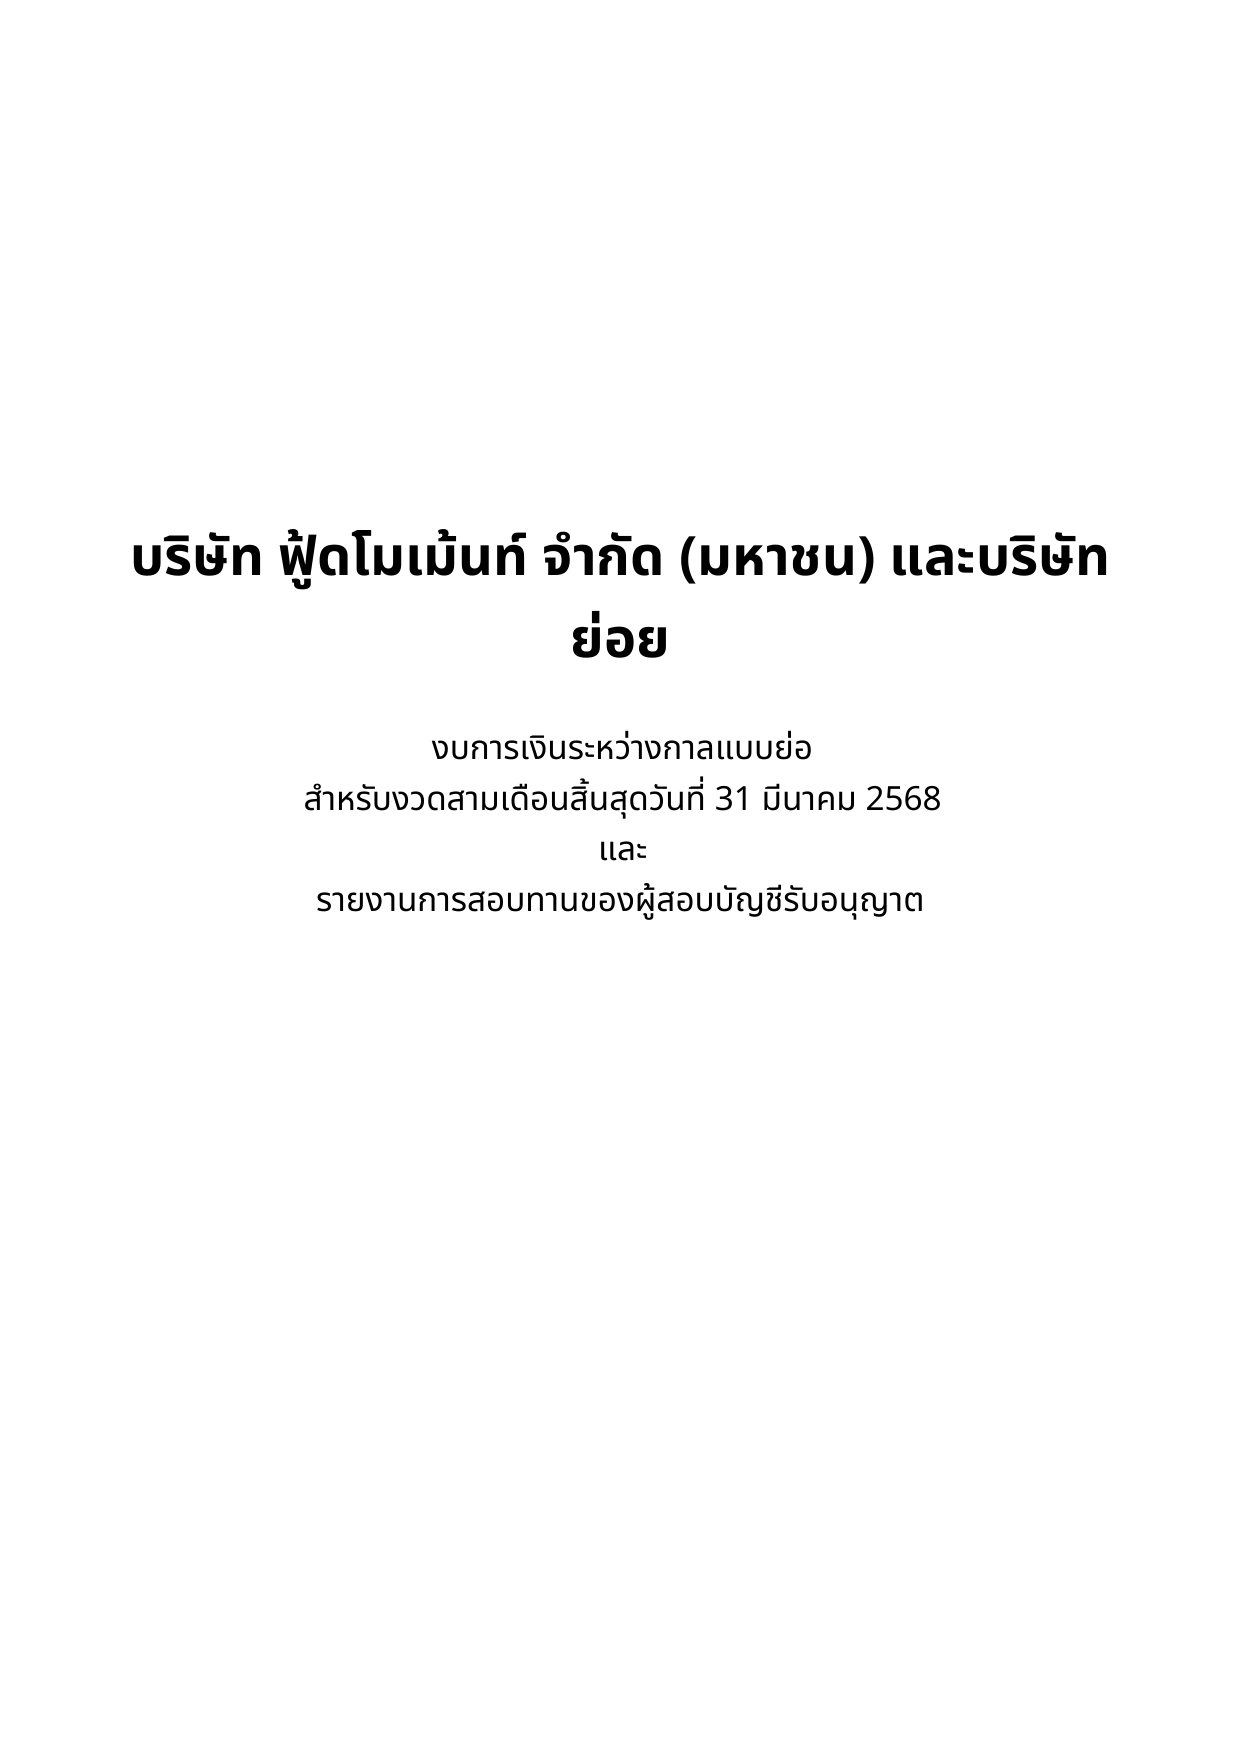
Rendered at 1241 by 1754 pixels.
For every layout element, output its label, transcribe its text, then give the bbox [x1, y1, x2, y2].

subtitle สำหรับงวดสามเดือนสิ้นสุดวันที่ 31 มีนาคม 2568 [120, 775, 1125, 825]
subtitle และ [120, 825, 1125, 876]
subtitle งบการเงินระหว่างกาลแบบย่อ [120, 724, 1125, 775]
subtitle บริษัท ฟู้ดโมเม้นท์ จำกัด (มหาชน) และบริษัทย่อย [120, 517, 1120, 682]
subtitle รายงานการสอบทานของผู้สอบบัญชีรับอนุญาต [120, 876, 1120, 926]
